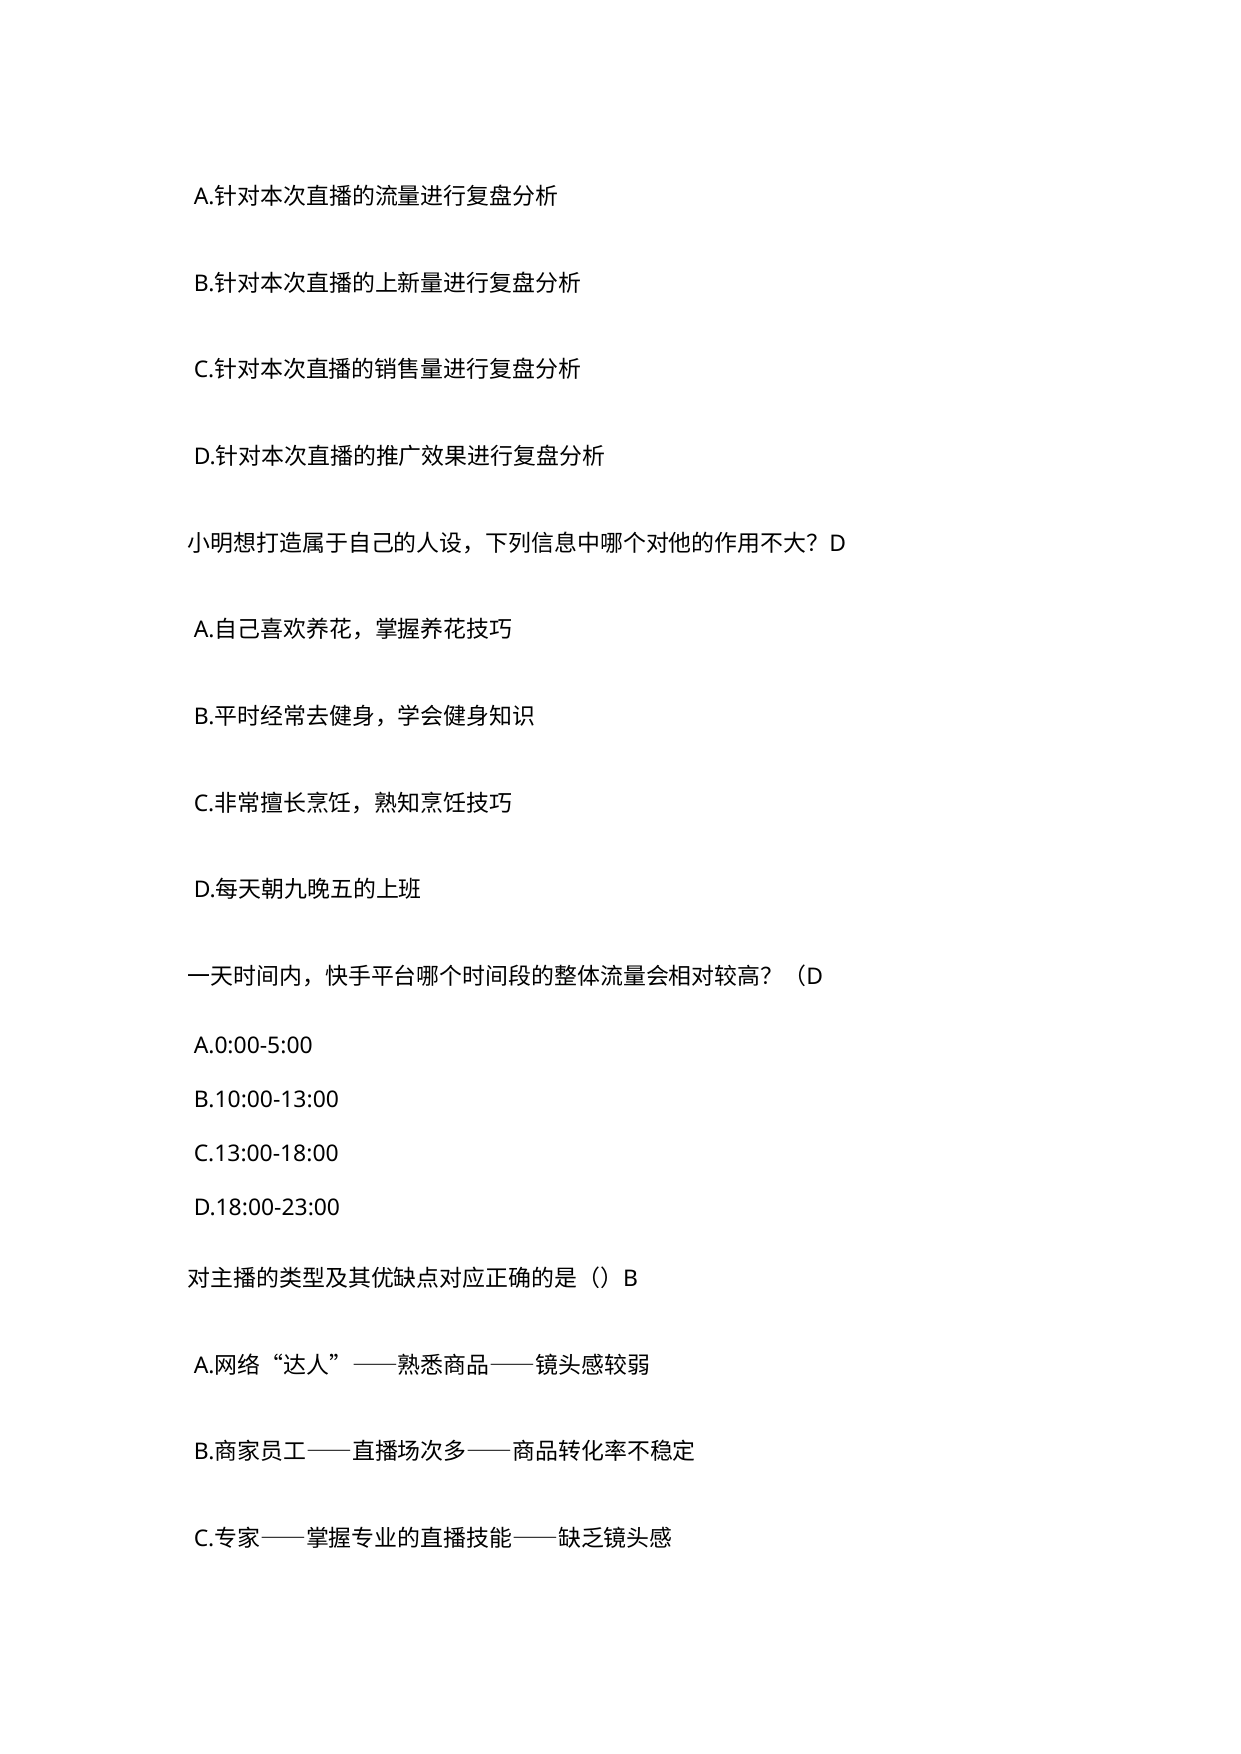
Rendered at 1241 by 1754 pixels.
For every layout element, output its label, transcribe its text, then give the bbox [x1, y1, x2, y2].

text 对主播的类型及其优缺点对应正确的是（）B [187, 1244, 1053, 1309]
text B.10:00-13:00 [187, 1082, 1053, 1115]
text D.每天朝九晚五的上班 [187, 855, 1053, 920]
text C.非常擅长烹饪，熟知烹饪技巧 [187, 769, 1053, 834]
text A.自己喜欢养花，掌握养花技巧 [187, 595, 1053, 660]
text B.针对本次直播的上新量进行复盘分析 [187, 249, 1053, 314]
text A.针对本次直播的流量进行复盘分析 [187, 162, 1053, 227]
text B.商家员工——直播场次多——商品转化率不稳定 [187, 1417, 1053, 1482]
text 一天时间内，快手平台哪个时间段的整体流量会相对较高？（D [187, 942, 1053, 1007]
text 小明想打造属于自己的人设，下列信息中哪个对他的作用不大？D [187, 509, 1053, 574]
text A.0:00-5:00 [187, 1029, 1053, 1061]
text B.平时经常去健身，学会健身知识 [187, 682, 1053, 747]
text D.18:00-23:00 [187, 1190, 1053, 1223]
text C.专家——掌握专业的直播技能——缺乏镜头感 [187, 1504, 1053, 1569]
text C.13:00-18:00 [187, 1136, 1053, 1169]
text A.网络“达人”——熟悉商品——镜头感较弱 [187, 1331, 1053, 1396]
text D.针对本次直播的推广效果进行复盘分析 [187, 422, 1053, 487]
text C.针对本次直播的销售量进行复盘分析 [187, 335, 1053, 400]
